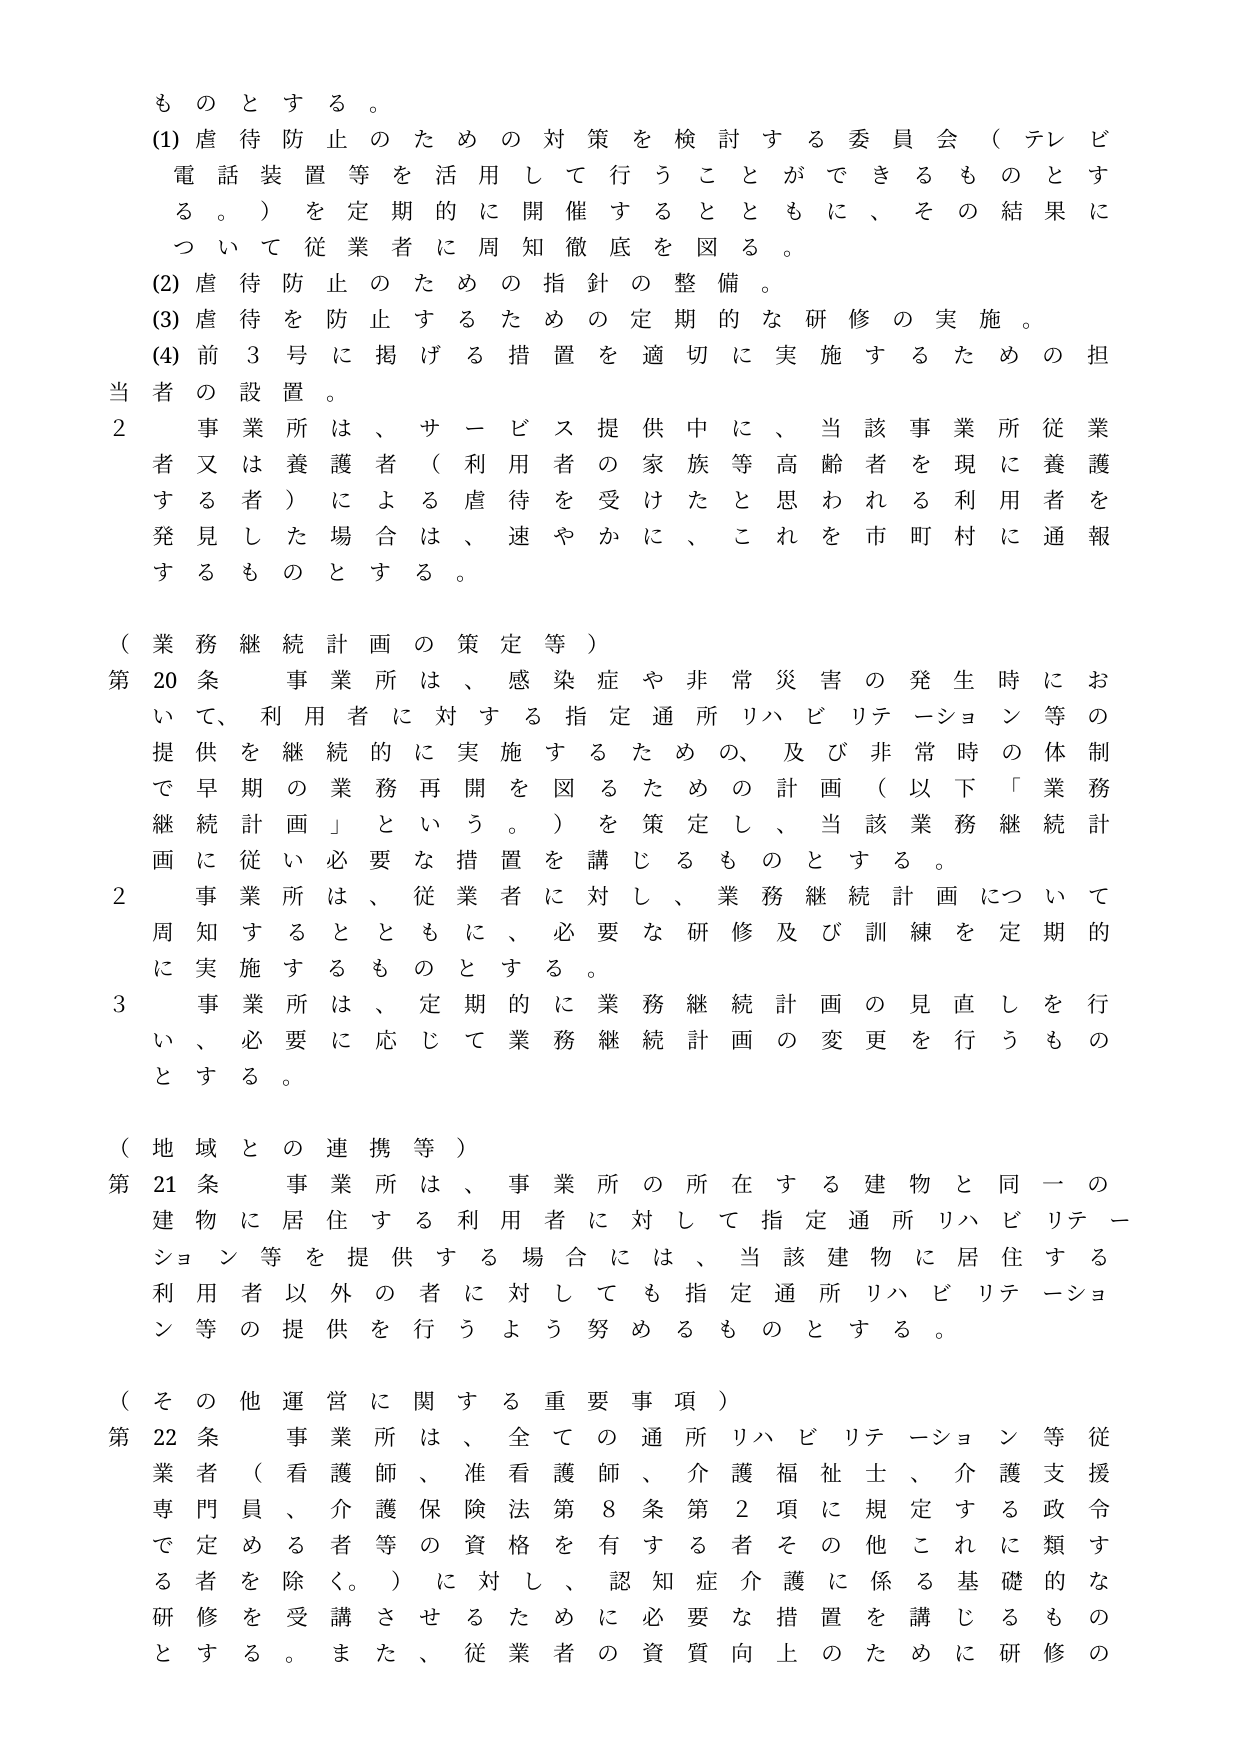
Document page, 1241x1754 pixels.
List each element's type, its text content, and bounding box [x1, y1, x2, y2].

text (3) 虐待を防止するための定期的な研修の実施。 [108, 300, 1132, 336]
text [108, 84, 1132, 120]
text （その他運営に関する重要事項） [108, 1382, 1132, 1418]
text ２ 事業所は、サービス提供中に、当該事業所従業者又は養護者（利用者の家族等高齢者を現に養護する者）による虐待を受けたと思われる利用者を発見した場合は、速やかに、これを市町村に通報するものとする。 [108, 408, 1132, 589]
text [108, 1418, 1132, 1670]
text (2) 虐待防止のための指針の整備。 [108, 264, 1132, 300]
text （業務継続計画の策定等） [108, 625, 1132, 661]
text ２ 事業所は、従業者に対し、業務継続計画について周知するとともに、必要な研修及び訓練を定期的に実施するものとする。 [108, 877, 1132, 985]
text 第20条 事業所は、感染症や非常災害の発生時において、利用者に対する指定通所リハビリテーション等の提供を継続的に実施するための、及び非常時の体制で早期の業務再開を図るための計画（以下「業務継続計画」という。）を策定し、当該業務継続計画に従い必要な措置を講じるものとする。 [108, 661, 1132, 877]
text 第21条 事業所は、事業所の所在する建物と同一の建物に居住する利用者に対して指定通所リハビリテーション等を提供する場合には、当該建物に居住する利用者以外の者に対しても指定通所リハビリテーション等の提供を行うよう努めるものとする。 [108, 1165, 1132, 1346]
text ３ 事業所は、定期的に業務継続計画の見直しを行い、必要に応じて業務継続計画の変更を行うものとする。 [108, 985, 1132, 1093]
text （地域との連携等） [108, 1129, 1132, 1165]
text (4) 前３号に掲げる措置を適切に実施するための担当者の設置。 [108, 336, 1132, 408]
text (1) 虐待防止のための対策を検討する委員会（テレビ電話装置等を活用して行うことができるものとする。）を定期的に開催するとともに、その結果について従業者に周知徹底を図る。 [141, 120, 1132, 264]
